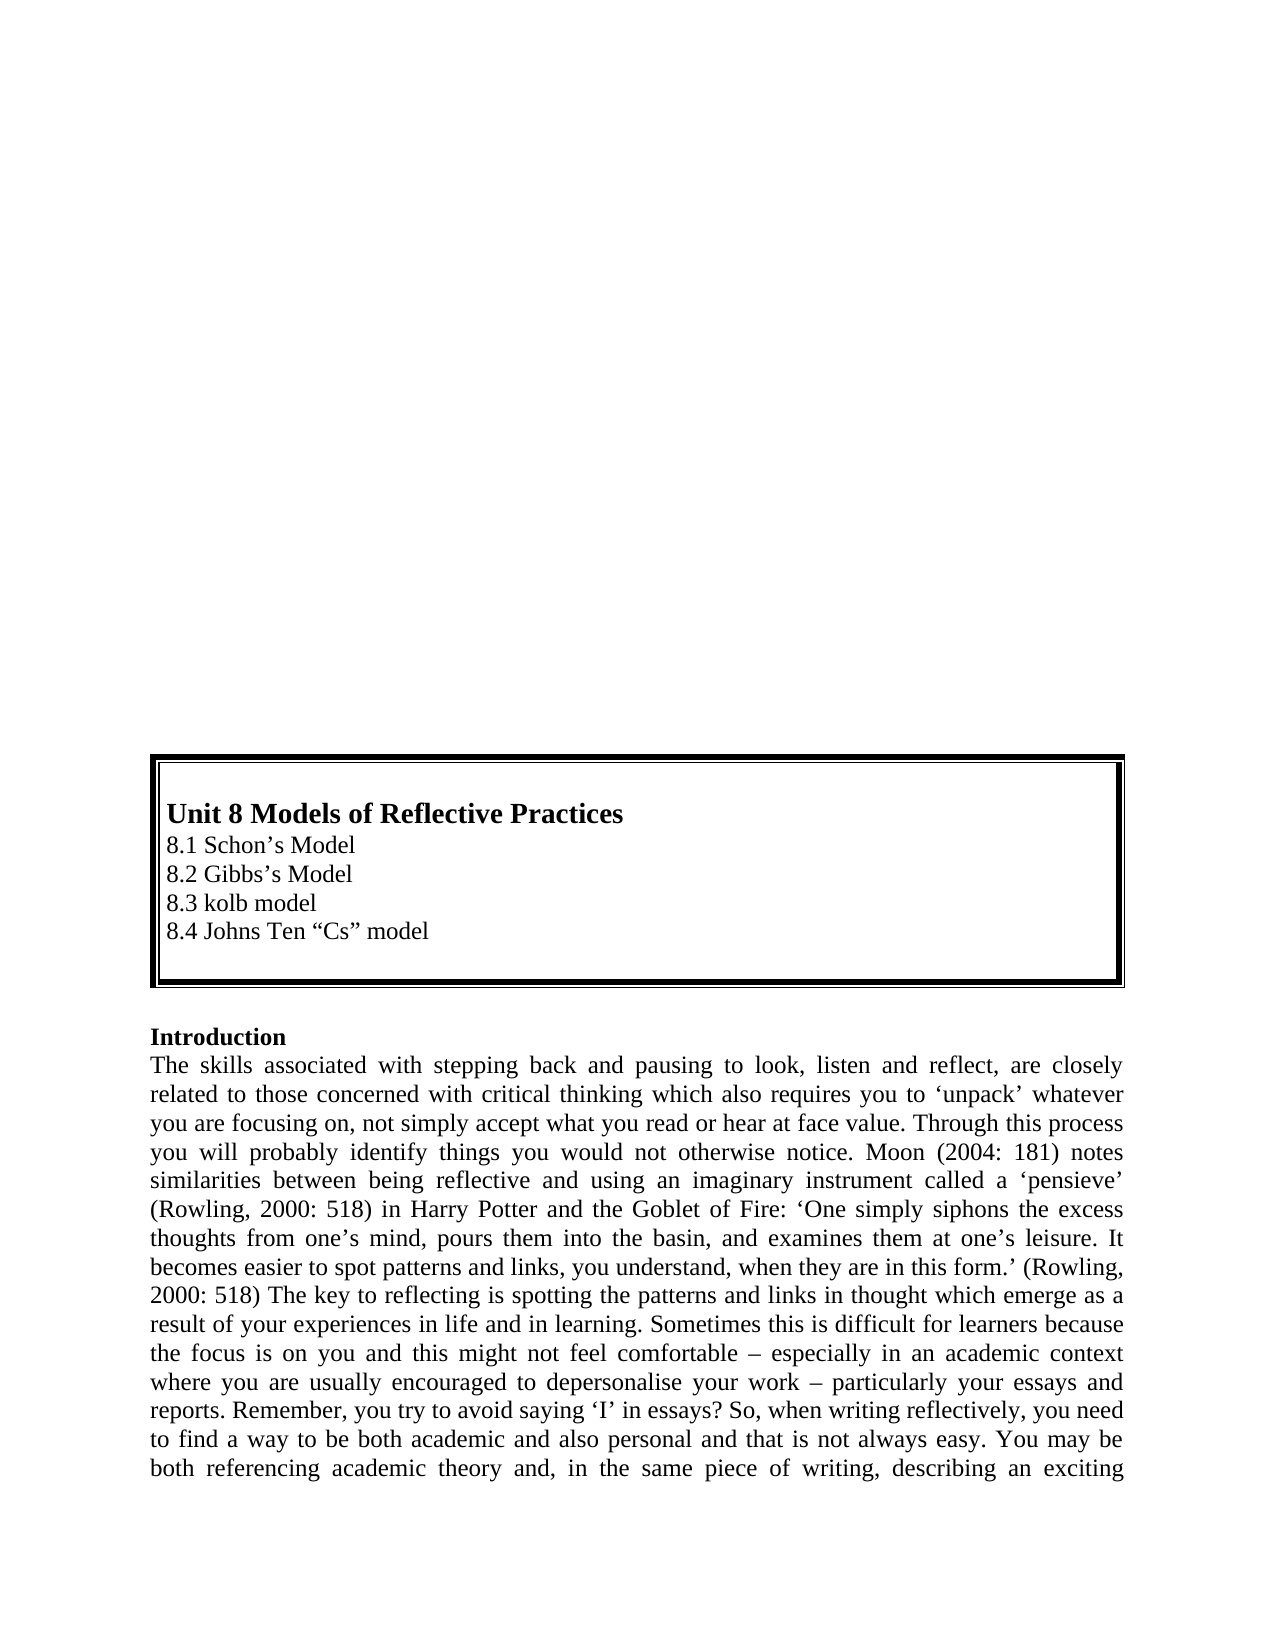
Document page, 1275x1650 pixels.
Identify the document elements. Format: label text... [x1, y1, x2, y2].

table_header Unit 8 Models of Reflective Practices 8.1 Schon’s Model 8.2 Gibbs’s Model 8.3 kolb model 8.4 Johns Ten “Cs” model [160, 763, 1116, 979]
text Introduction [150, 1022, 1125, 1050]
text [150, 1050, 1125, 1482]
